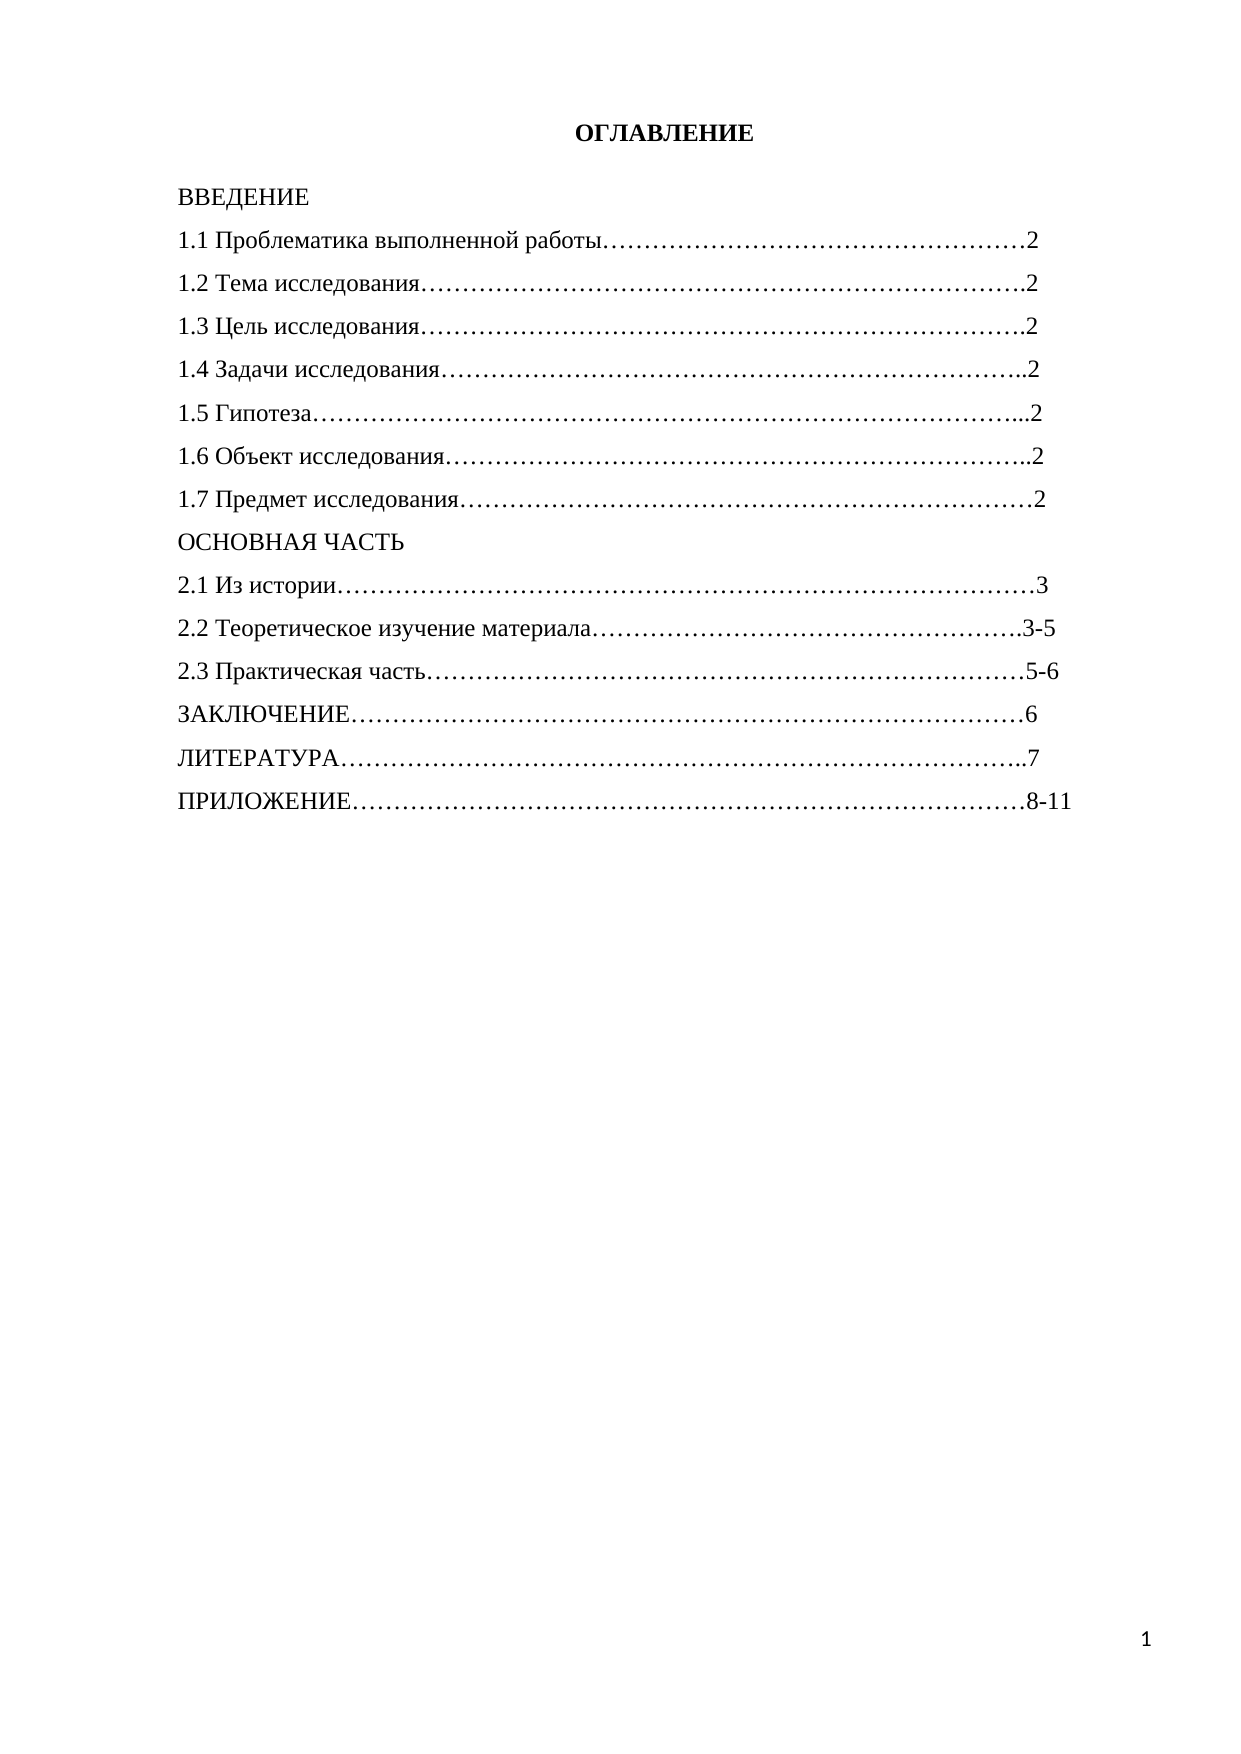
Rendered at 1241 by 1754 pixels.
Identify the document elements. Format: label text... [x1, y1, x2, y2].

text ВВЕДЕНИЕ 1.1 Проблематика выполненной работы……………………………………………2 1.2 Тема исследования……………………………………………………………….2 1.3 Цель исследования……………………………………………………………….2 1.4 Задачи исследования……………………………………………………………..2 1.5 Гипотеза…………………………………………………………………………...2 1.6 Объект исследования……………………………………………………………..2 1.7 Предмет исследования……………………………………………………………2 ОСНОВНАЯ ЧАСТЬ 2.1 Из истории…………………………………………………………………………3 2.2 Теоретическое изучение материала…………………………………………….3-5 2.3 Практическая часть………………………………………………………………5-6 ЗАКЛЮЧЕНИЕ………………………………………………………………………6 ЛИТЕРАТУРА………………………………………………………………………..7 ПРИЛОЖЕНИЕ………………………………………………………………………8-11 [177, 182, 1152, 814]
text ОГЛАВЛЕНИЕ [177, 118, 1152, 147]
